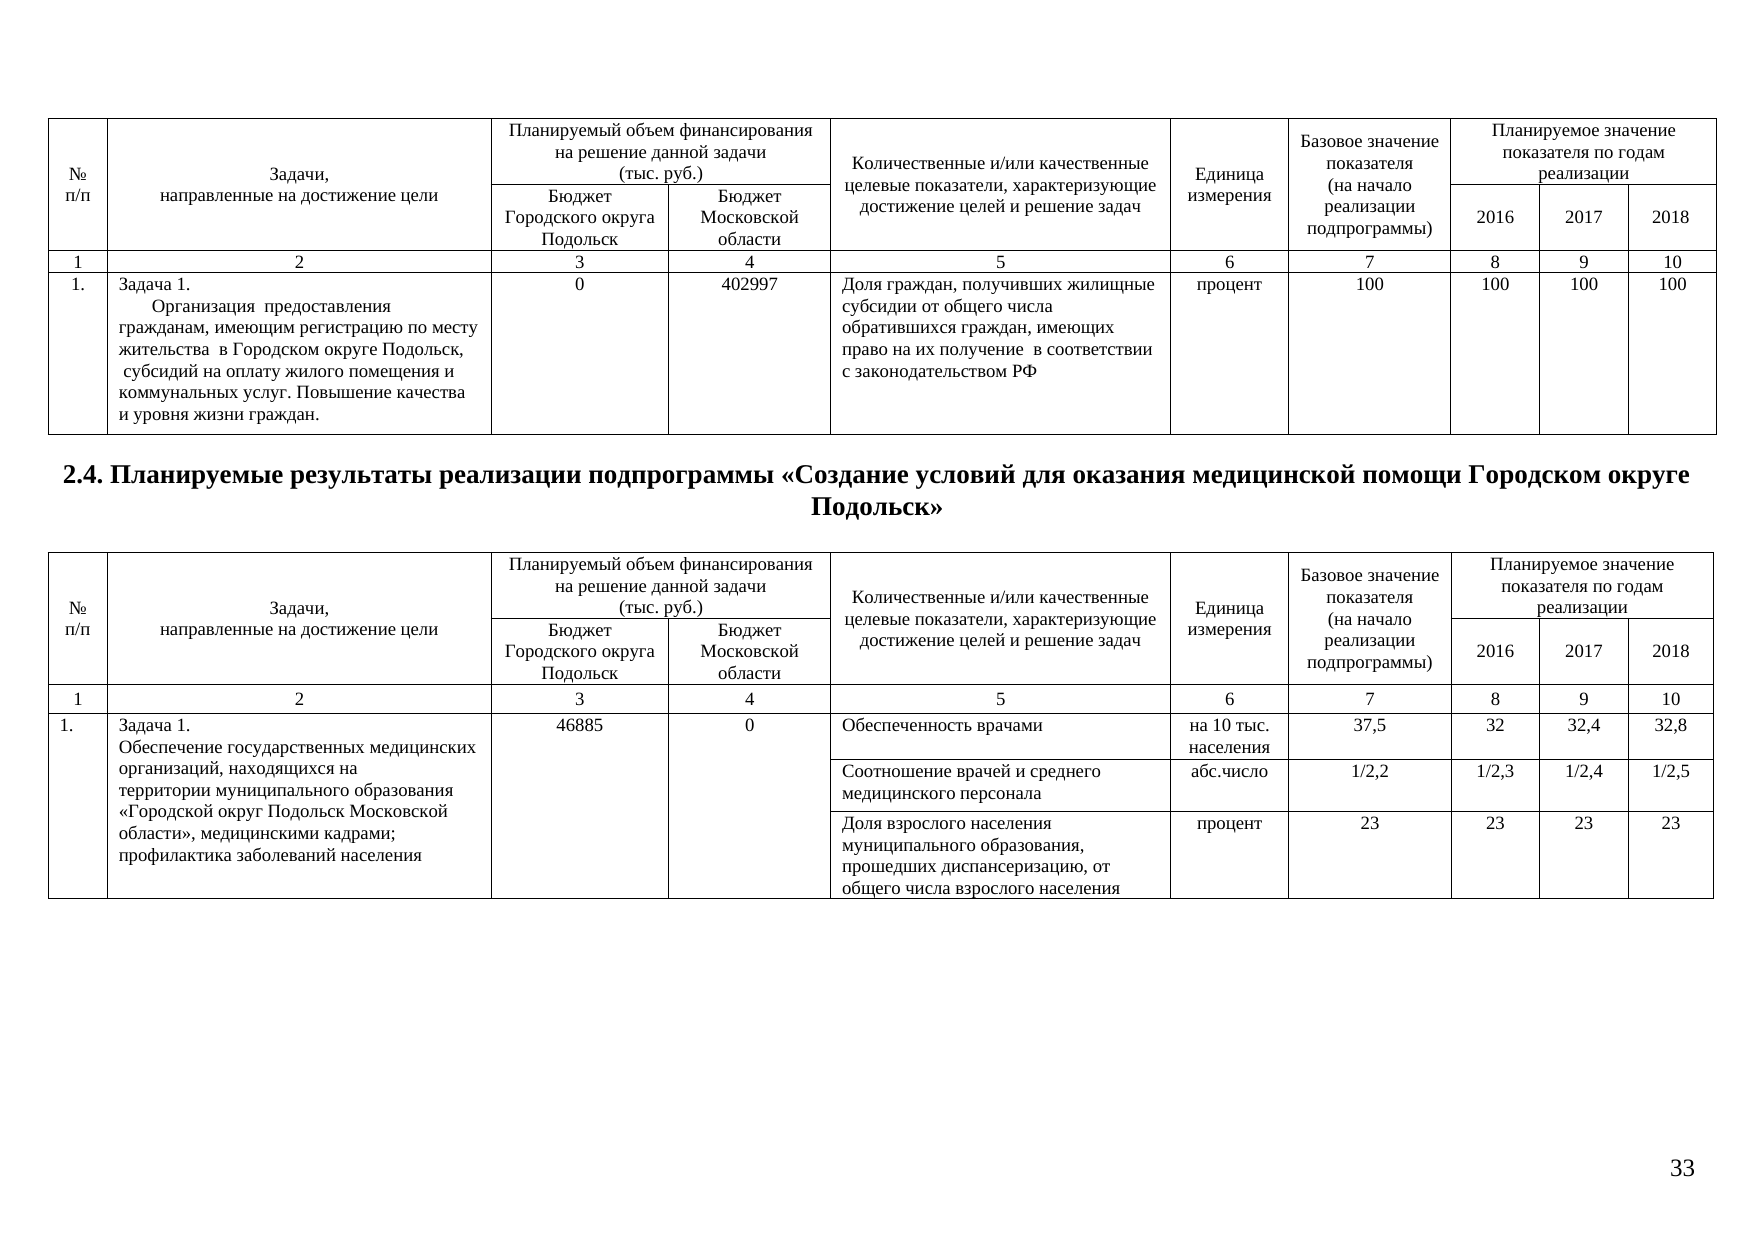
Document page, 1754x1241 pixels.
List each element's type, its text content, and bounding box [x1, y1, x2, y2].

table_cell 4 [669, 251, 830, 272]
table_header Планируемое значение показателя по годам реализации [1451, 119, 1716, 184]
text 2.4. Планируемые результаты реализации подпрограммы «Создание условий для оказания медицинской помощи Городском округе Подольск» [59, 459, 1695, 521]
table_cell 5 [831, 251, 1170, 272]
table_cell 6 [1171, 251, 1288, 272]
table_cell 2017 [1540, 185, 1628, 249]
table_cell 9 [1540, 251, 1628, 272]
table_header Базовое значение показателя (на начало реализации подпрограммы) [1289, 553, 1451, 683]
table_header Количественные и/или качественные целевые показатели, характеризующие достижение целей и решение задач [831, 553, 1170, 683]
table_cell 1 [49, 685, 107, 713]
table_header Задачи, направленные на достижение цели [108, 553, 491, 683]
table_header Планируемый объем финансирования на решение данной задачи (тыс. руб.) [492, 119, 830, 184]
table_header Единица измерения [1171, 119, 1288, 249]
table_cell Обеспеченность врачами [831, 714, 1170, 759]
table_cell 7 [1289, 685, 1451, 713]
table_cell 8 [1451, 251, 1539, 272]
table_cell 23 [1452, 812, 1539, 898]
table_cell 100 [1629, 273, 1716, 433]
table_cell 23 [1540, 812, 1628, 898]
table_header № п/п [49, 119, 107, 249]
table_cell процент [1171, 812, 1288, 898]
table_cell 2016 [1452, 619, 1539, 683]
table_cell Бюджет Городского округа Подольск [492, 185, 668, 249]
table_cell 32,4 [1540, 714, 1628, 759]
table_cell 100 [1540, 273, 1628, 433]
table_header Планируемый объем финансирования на решение данной задачи (тыс. руб.) [492, 553, 830, 618]
table_cell 5 [831, 685, 1170, 713]
table_cell 23 [1289, 812, 1451, 898]
table_cell 2017 [1540, 619, 1628, 683]
table_cell Доля взрослого населения муниципального образования, прошедших диспансеризацию, от общего числа взрослого населения [831, 812, 1170, 898]
table_cell 1. [49, 273, 107, 433]
table_cell 7 [1289, 251, 1450, 272]
table_cell 2 [108, 251, 491, 272]
table_cell 10 [1629, 685, 1713, 713]
table_cell 4 [669, 685, 830, 713]
table_cell 1/2,5 [1629, 760, 1713, 811]
table_cell 0 [669, 714, 830, 898]
table_cell 32 [1452, 714, 1539, 759]
table_cell 8 [1452, 685, 1539, 713]
table_cell 10 [1629, 251, 1716, 272]
table_cell 23 [1629, 812, 1713, 898]
table_cell 1 [49, 251, 107, 272]
table_cell 1/2,3 [1452, 760, 1539, 811]
table_cell 2018 [1629, 619, 1713, 683]
table_cell абс.число [1171, 760, 1288, 811]
table_cell 46885 [492, 714, 668, 898]
table_header Базовое значение показателя (на начало реализации подпрограммы) [1289, 119, 1450, 249]
table_header Единица измерения [1171, 553, 1288, 683]
table_cell Соотношение врачей и среднего медицинского персонала [831, 760, 1170, 811]
table_cell Бюджет Московской области [669, 185, 830, 249]
table_cell 6 [1171, 685, 1288, 713]
table_header Задачи, направленные на достижение цели [108, 119, 491, 249]
table_cell процент [1171, 273, 1288, 433]
table_cell Бюджет Городского округа Подольск [492, 619, 668, 683]
table_cell 1/2,4 [1540, 760, 1628, 811]
table_cell 2018 [1629, 185, 1716, 249]
table_cell 0 [492, 273, 668, 433]
table_header Количественные и/или качественные целевые показатели, характеризующие достижение целей и решение задач [831, 119, 1170, 249]
table_header Планируемое значение показателя по годам реализации [1452, 553, 1713, 618]
table_cell 32,8 [1629, 714, 1713, 759]
table_header № п/п [49, 553, 107, 683]
table_cell 402997 [669, 273, 830, 433]
table_cell 2016 [1451, 185, 1539, 249]
table_cell 3 [492, 251, 668, 272]
table_cell Доля граждан, получивших жилищные субсидии от общего числа обратившихся граждан, имеющих право на их получение в соответствии с законодательством РФ [831, 273, 1170, 433]
table_cell на 10 тыс. населения [1171, 714, 1288, 759]
table_cell 100 [1289, 273, 1450, 433]
table_cell 2 [108, 685, 491, 713]
table_cell 9 [1540, 685, 1628, 713]
table_cell 1/2,2 [1289, 760, 1451, 811]
table_cell Задача 1. Обеспечение государственных медицинских организаций, находящихся на территории муниципального образования «Городской округ Подольск Московской области», медицинскими кадрами; профилактика заболеваний населения [108, 714, 491, 898]
table_cell Бюджет Московской области [669, 619, 830, 683]
table_cell 3 [492, 685, 668, 713]
table_cell 1. [49, 714, 107, 898]
table_cell 100 [1451, 273, 1539, 433]
table_cell 37,5 [1289, 714, 1451, 759]
table_cell Задача 1. Организация предоставления гражданам, имеющим регистрацию по месту жительства в Городском округе Подольск, субсидий на оплату жилого помещения и коммунальных услуг. Повышение качества и уровня жизни граждан. [108, 273, 491, 433]
